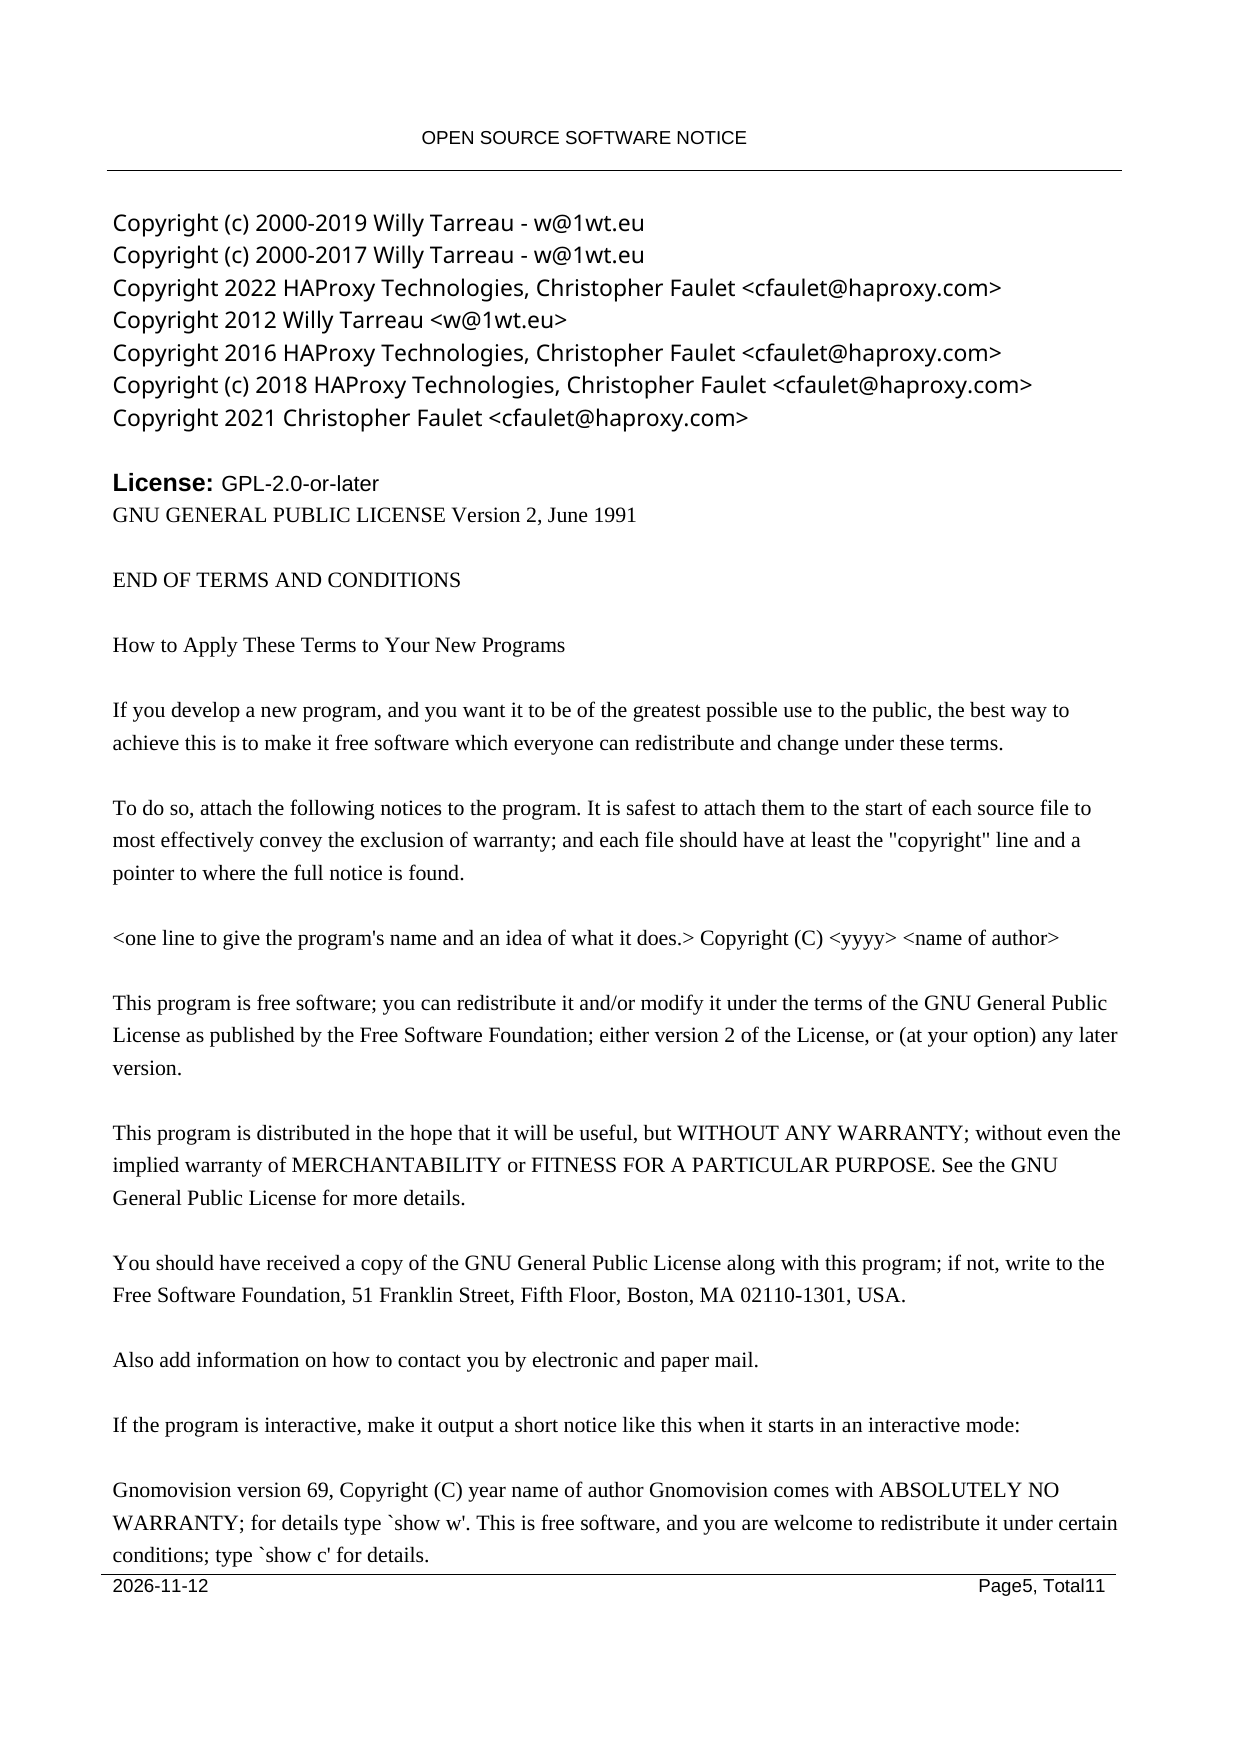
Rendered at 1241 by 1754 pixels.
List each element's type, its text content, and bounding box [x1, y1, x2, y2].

text License: GPL-2.0-or-later [112, 466, 1128, 499]
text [112, 206, 1128, 466]
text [112, 499, 1128, 1571]
